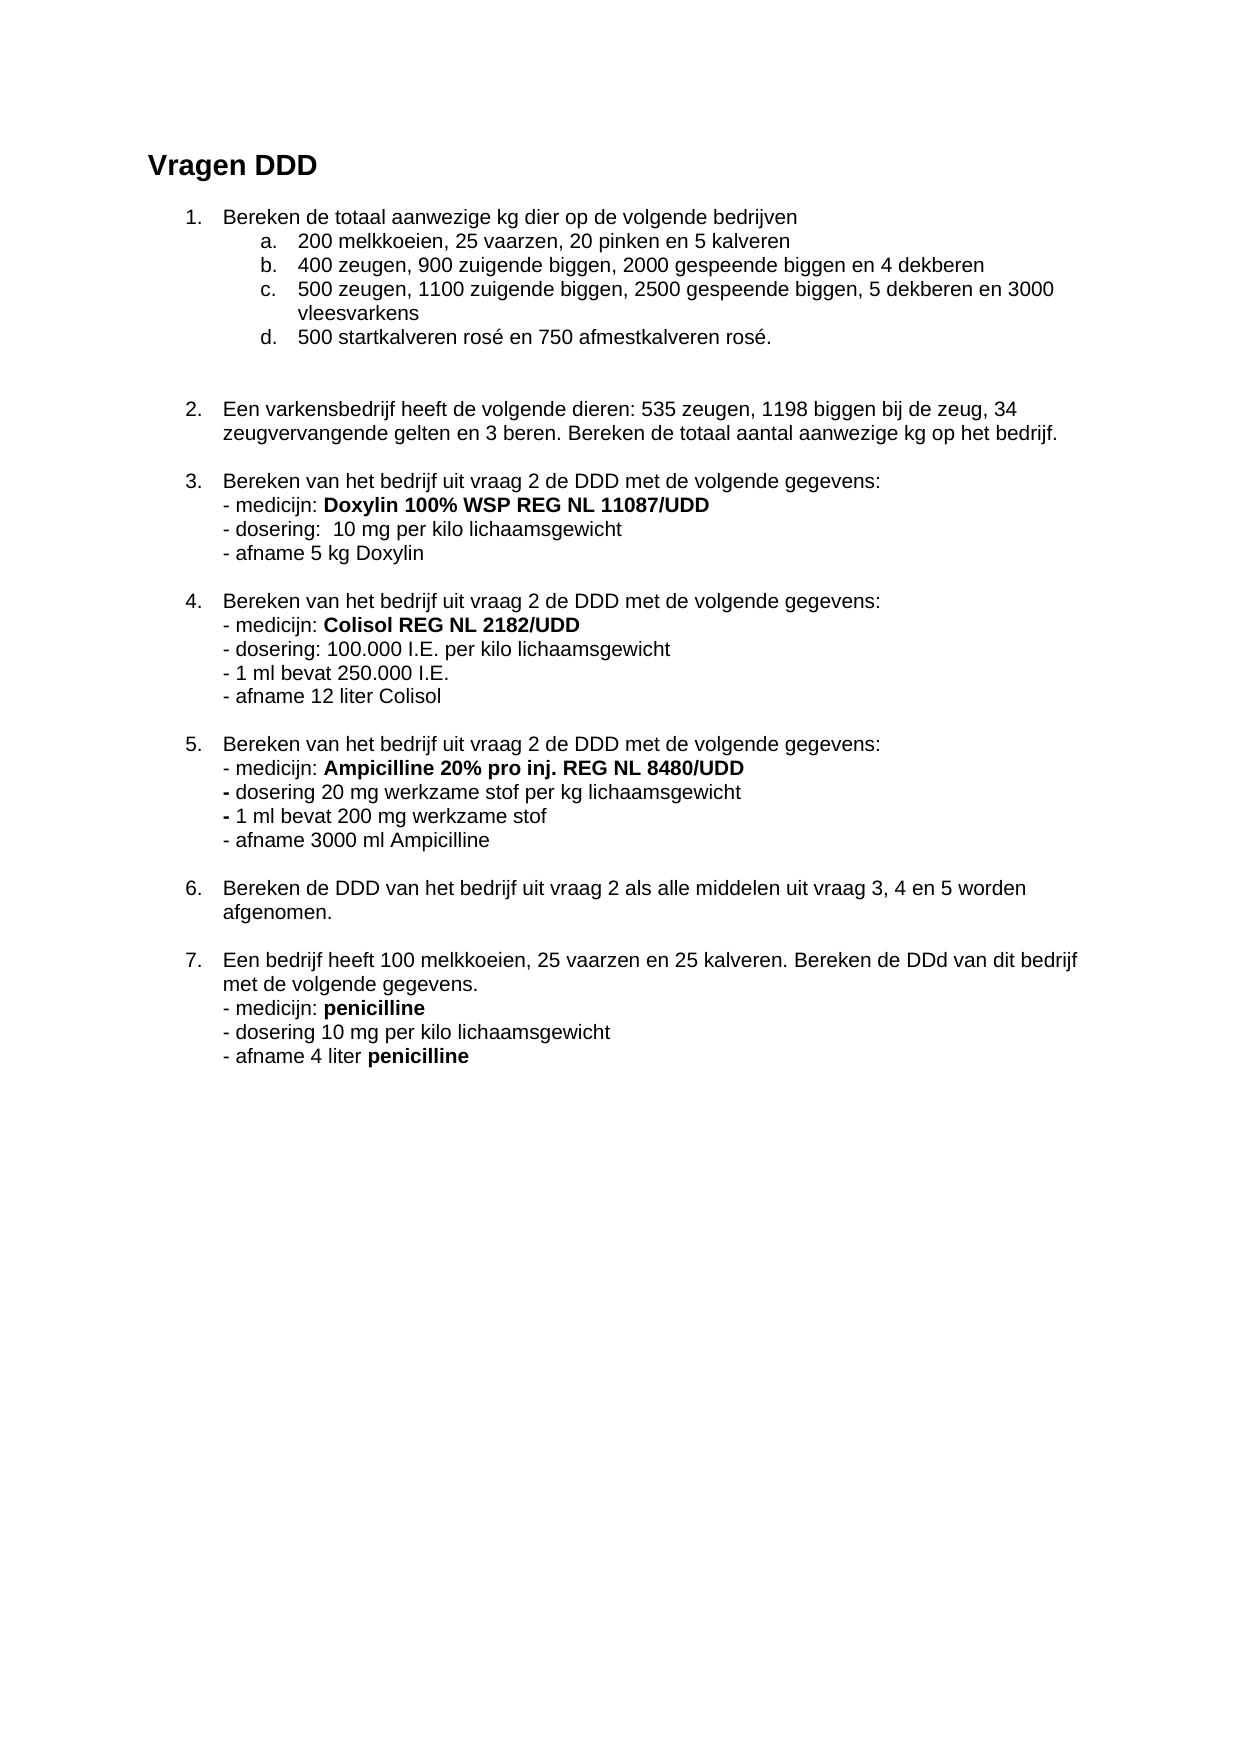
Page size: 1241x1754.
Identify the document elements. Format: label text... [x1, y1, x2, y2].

list Bereken de totaal aanwezige kg dier op de volgende bedrijven [185, 205, 1093, 229]
text Vragen DDD [148, 148, 1093, 181]
list Bereken van het bedrijf uit vraag 2 de DDD met de volgende gegevens: - medicijn: Ampicilline 20% pro inj. REG NL 8480/UDD - dosering 20 mg werkzame stof per kg lichaamsgewicht - 1 ml bevat 200 mg werkzame stof - afname 3000 ml Ampicilline [185, 732, 1093, 876]
list 500 startkalveren rosé en 750 afmestkalveren rosé. [260, 325, 1093, 373]
list Bereken van het bedrijf uit vraag 2 de DDD met de volgende gegevens: - medicijn: Colisol REG NL 2182/UDD - dosering: 100.000 I.E. per kilo lichaamsgewicht - 1 ml bevat 250.000 I.E. - afname 12 liter Colisol [185, 588, 1093, 732]
list Een varkensbedrijf heeft de volgende dieren: 535 zeugen, 1198 biggen bij de zeug, 34 zeugvervangende gelten en 3 beren. Bereken de totaal aantal aanwezige kg op het bedrijf. [185, 397, 1093, 469]
list 200 melkkoeien, 25 vaarzen, 20 pinken en 5 kalveren [260, 229, 1093, 253]
list 500 zeugen, 1100 zuigende biggen, 2500 gespeende biggen, 5 dekberen en 3000 vleesvarkens [260, 277, 1093, 325]
list Bereken van het bedrijf uit vraag 2 de DDD met de volgende gegevens: - medicijn: Doxylin 100% WSP REG NL 11087/UDD - dosering: 10 mg per kilo lichaamsgewicht - afname 5 kg Doxylin [185, 469, 1093, 588]
list Een bedrijf heeft 100 melkkoeien, 25 vaarzen en 25 kalveren. Bereken de DDd van dit bedrijf met de volgende gegevens. - medicijn: penicilline - dosering 10 mg per kilo lichaamsgewicht - afname 4 liter penicilline [185, 948, 1093, 1068]
list Bereken de DDD van het bedrijf uit vraag 2 als alle middelen uit vraag 3, 4 en 5 worden afgenomen. [185, 876, 1093, 948]
list 400 zeugen, 900 zuigende biggen, 2000 gespeende biggen en 4 dekberen [260, 253, 1093, 277]
